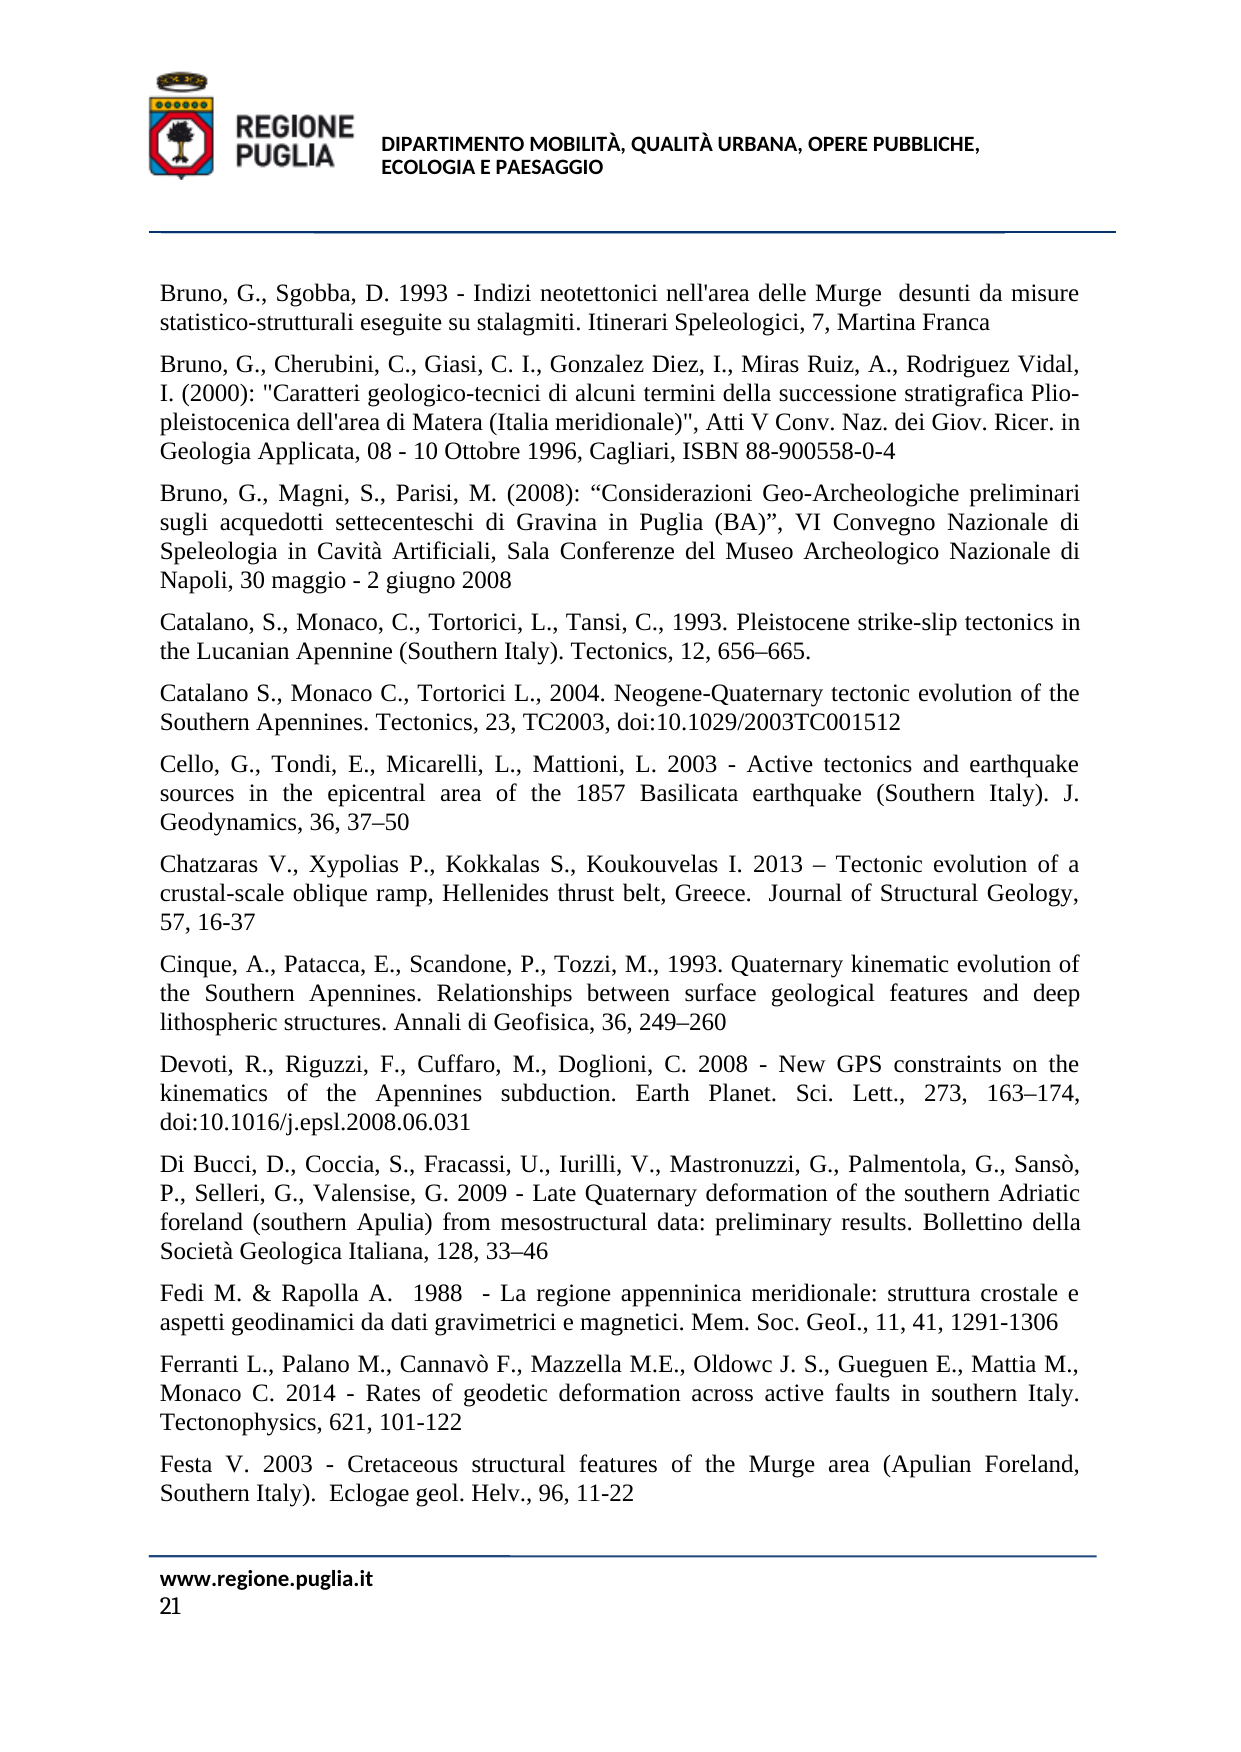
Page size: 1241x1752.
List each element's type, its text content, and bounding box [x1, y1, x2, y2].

text Chatzaras V., Xypolias P., Kokkalas S., Koukouvelas I. 2013 – Tectonic evolution of a crustal-scale oblique ramp, Hellenides thrust belt, Greece. Journal of Structural Geology, 57, 16-37 [159, 848, 1081, 936]
text Catalano S., Monaco C., Tortorici L., 2004. Neogene-Quaternary tectonic evolution of the Southern Apennines. Tectonics, 23, TC2003, doi:10.1029/2003TC001512 [159, 678, 1081, 736]
text Festa V. 2003 - Cretaceous structural features of the Murge area (Apulian Foreland, Southern Italy). Eclogae geol. Helv., 96, 11-22 [159, 1448, 1081, 1507]
text Bruno, G., Magni, S., Parisi, M. (2008): “Considerazioni Geo-Archeologiche preliminari sugli acquedotti settecenteschi di Gravina in Puglia (BA)”, VI Convegno Nazionale di Speleologia in Cavità Artificiali, Sala Conferenze del Museo Archeologico Nazionale di Napoli, 30 maggio - 2 giugno 2008 [159, 478, 1081, 594]
text Cello, G., Tondi, E., Micarelli, L., Mattioni, L. 2003 - Active tectonics and earthquake sources in the epicentral area of the 1857 Basilicata earthquake (Southern Italy). J. Geodynamics, 36, 37–50 [159, 748, 1081, 836]
text Devoti, R., Riguzzi, F., Cuffaro, M., Doglioni, C. 2008 - New GPS constraints on the kinematics of the Apennines subduction. Earth Planet. Sci. Lett., 273, 163–174, doi:10.1016/j.epsl.2008.06.031 [159, 1048, 1081, 1136]
text Cinque, A., Patacca, E., Scandone, P., Tozzi, M., 1993. Quaternary kinematic evolution of the Southern Apennines. Relationships between surface geological features and deep lithospheric structures. Annali di Geofisica, 36, 249–260 [159, 948, 1081, 1036]
text Bruno, G., Sgobba, D. 1993 - Indizi neotettonici nell'area delle Murge desunti da misure statistico-strutturali eseguite su stalagmiti. Itinerari Speleologici, 7, Martina Franca [159, 278, 1081, 336]
text Catalano, S., Monaco, C., Tortorici, L., Tansi, C., 1993. Pleistocene strike-slip tectonics in the Lucanian Apennine (Southern Italy). Tectonics, 12, 656–665. [159, 607, 1081, 665]
text Di Bucci, D., Coccia, S., Fracassi, U., Iurilli, V., Mastronuzzi, G., Palmentola, G., Sansò, P., Selleri, G., Valensise, G. 2009 - Late Quaternary deformation of the southern Adriatic foreland (southern Apulia) from mesostructural data: preliminary results. Bollettino della Società Geologica Italiana, 128, 33–46 [159, 1148, 1081, 1265]
text Bruno, G., Cherubini, C., Giasi, C. I., Gonzalez Diez, I., Miras Ruiz, A., Rodriguez Vidal, I. (2000): "Caratteri geologico-tecnici di alcuni termini della successione stratigrafica Plio-pleistocenica dell'area di Matera (Italia meridionale)", Atti V Conv. Naz. dei Giov. Ricer. in Geologia Applicata, 08 - 10 Ottobre 1996, Cagliari, ISBN 88-900558-0-4 [159, 348, 1081, 465]
text Fedi M. & Rapolla A. 1988 - La regione appenninica meridionale: struttura crostale e aspetti geodinamici da dati gravimetrici e magnetici. Mem. Soc. GeoI., 11, 41, 1291-1306 [159, 1278, 1081, 1336]
text Ferranti L., Palano M., Cannavò F., Mazzella M.E., Oldowc J. S., Gueguen E., Mattia M., Monaco C. 2014 - Rates of geodetic deformation across active faults in southern Italy. Tectonophysics, 621, 101-122 [159, 1348, 1081, 1436]
